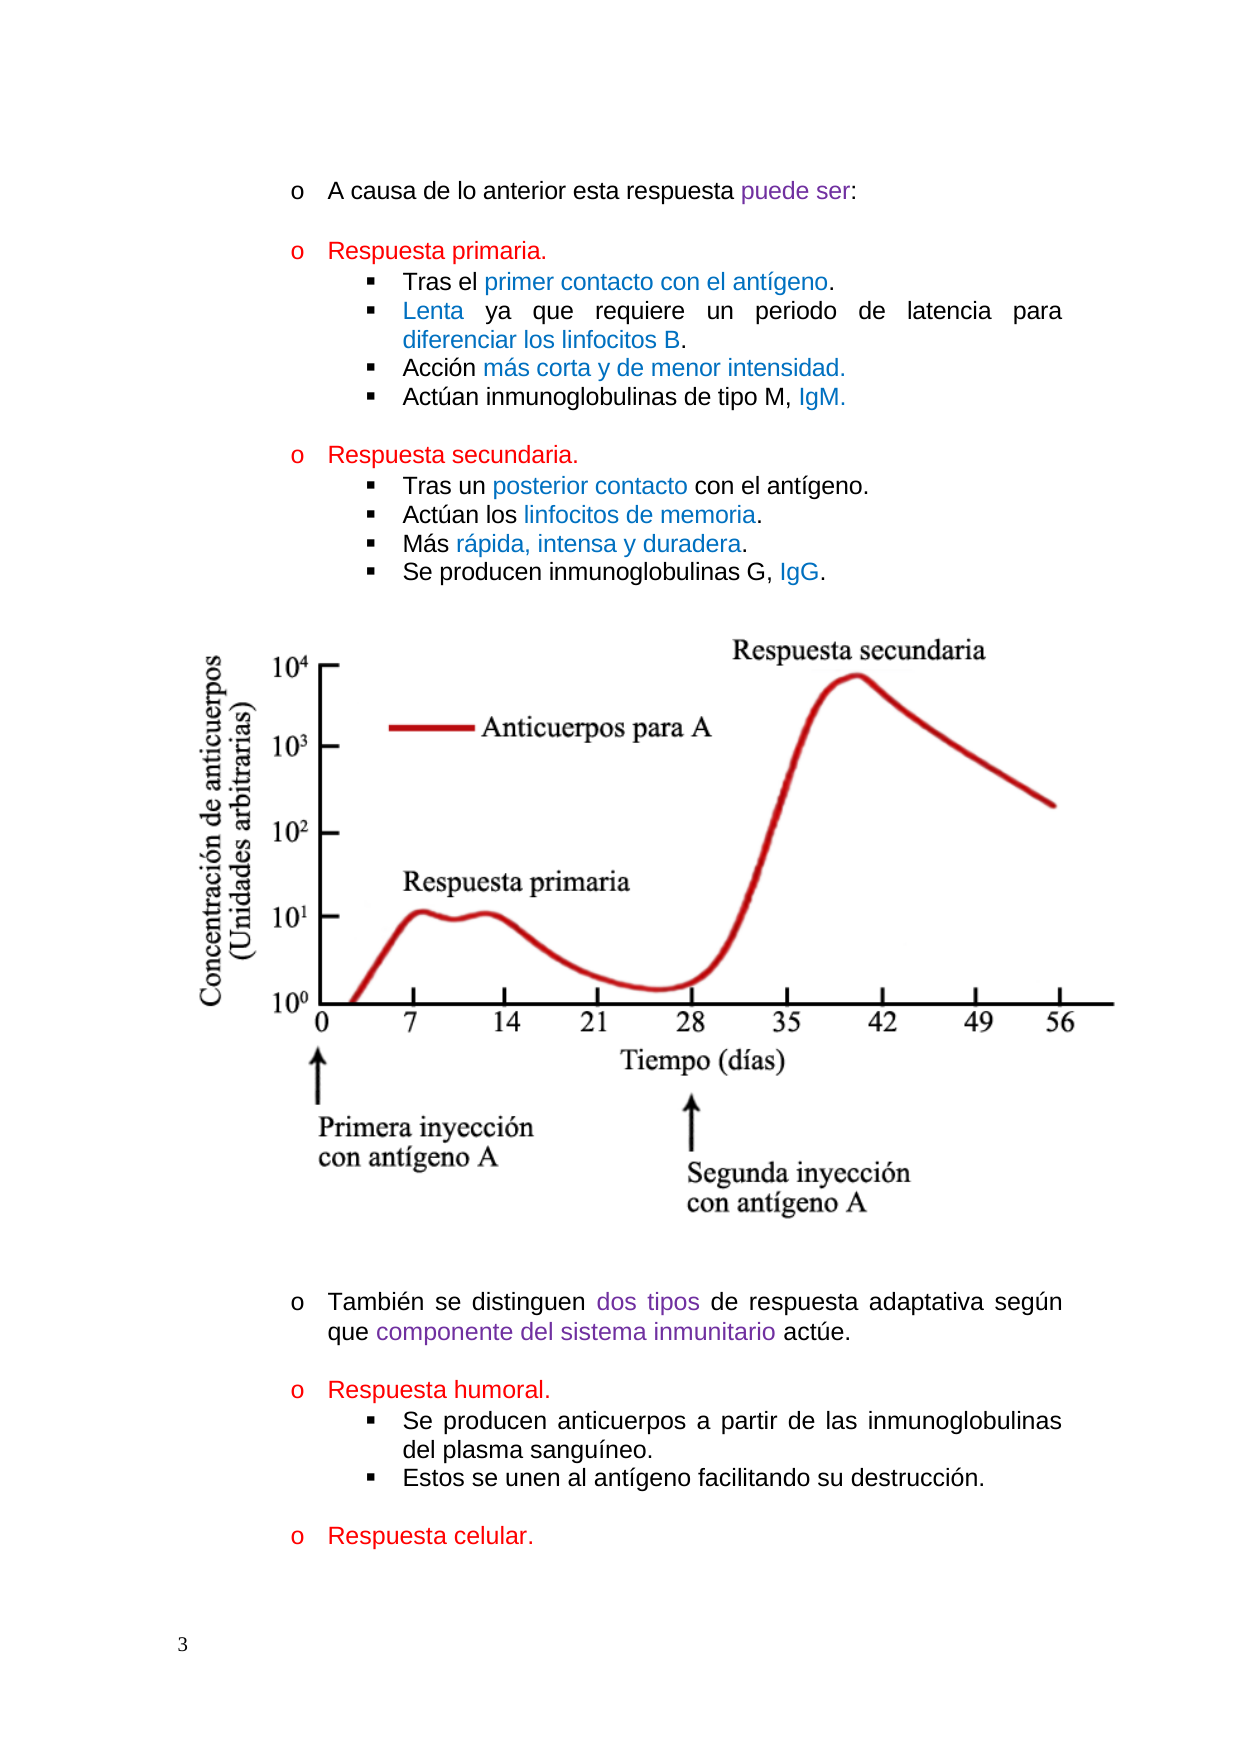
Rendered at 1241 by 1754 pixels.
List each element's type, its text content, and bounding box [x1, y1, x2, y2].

list A causa de lo anterior esta respuesta puede ser: [290, 176, 1063, 207]
list Más rápida, intensa y duradera. [365, 528, 1063, 557]
list Acción más corta y de menor intensidad. [365, 353, 1063, 382]
list Se producen anticuerpos a partir de las inmunoglobulinas del plasma sanguíneo. [365, 1406, 1063, 1463]
list Respuesta humoral. [290, 1375, 1063, 1406]
list Tras el primer contacto con el antígeno. [365, 267, 1063, 296]
list Respuesta secundaria. [290, 440, 1063, 471]
list Se producen inmunoglobulinas G, IgG. [365, 557, 1063, 586]
list Estos se unen al antígeno facilitando su destrucción. [365, 1463, 1063, 1492]
list Actúan inmunoglobulinas de tipo M, IgM. [365, 382, 1063, 411]
list Respuesta primaria. [290, 236, 1063, 267]
list Respuesta celular. [290, 1521, 1063, 1552]
list Tras un posterior contacto con el antígeno. [365, 471, 1063, 500]
list Lenta ya que requiere un periodo de latencia para diferenciar los linfocitos B. [365, 296, 1063, 353]
picture [177, 586, 1135, 1239]
list Actúan los linfocitos de memoria. [365, 500, 1063, 528]
list También se distinguen dos tipos de respuesta adaptativa según que componente del sistema inmunitario actúe. [290, 1286, 1063, 1346]
